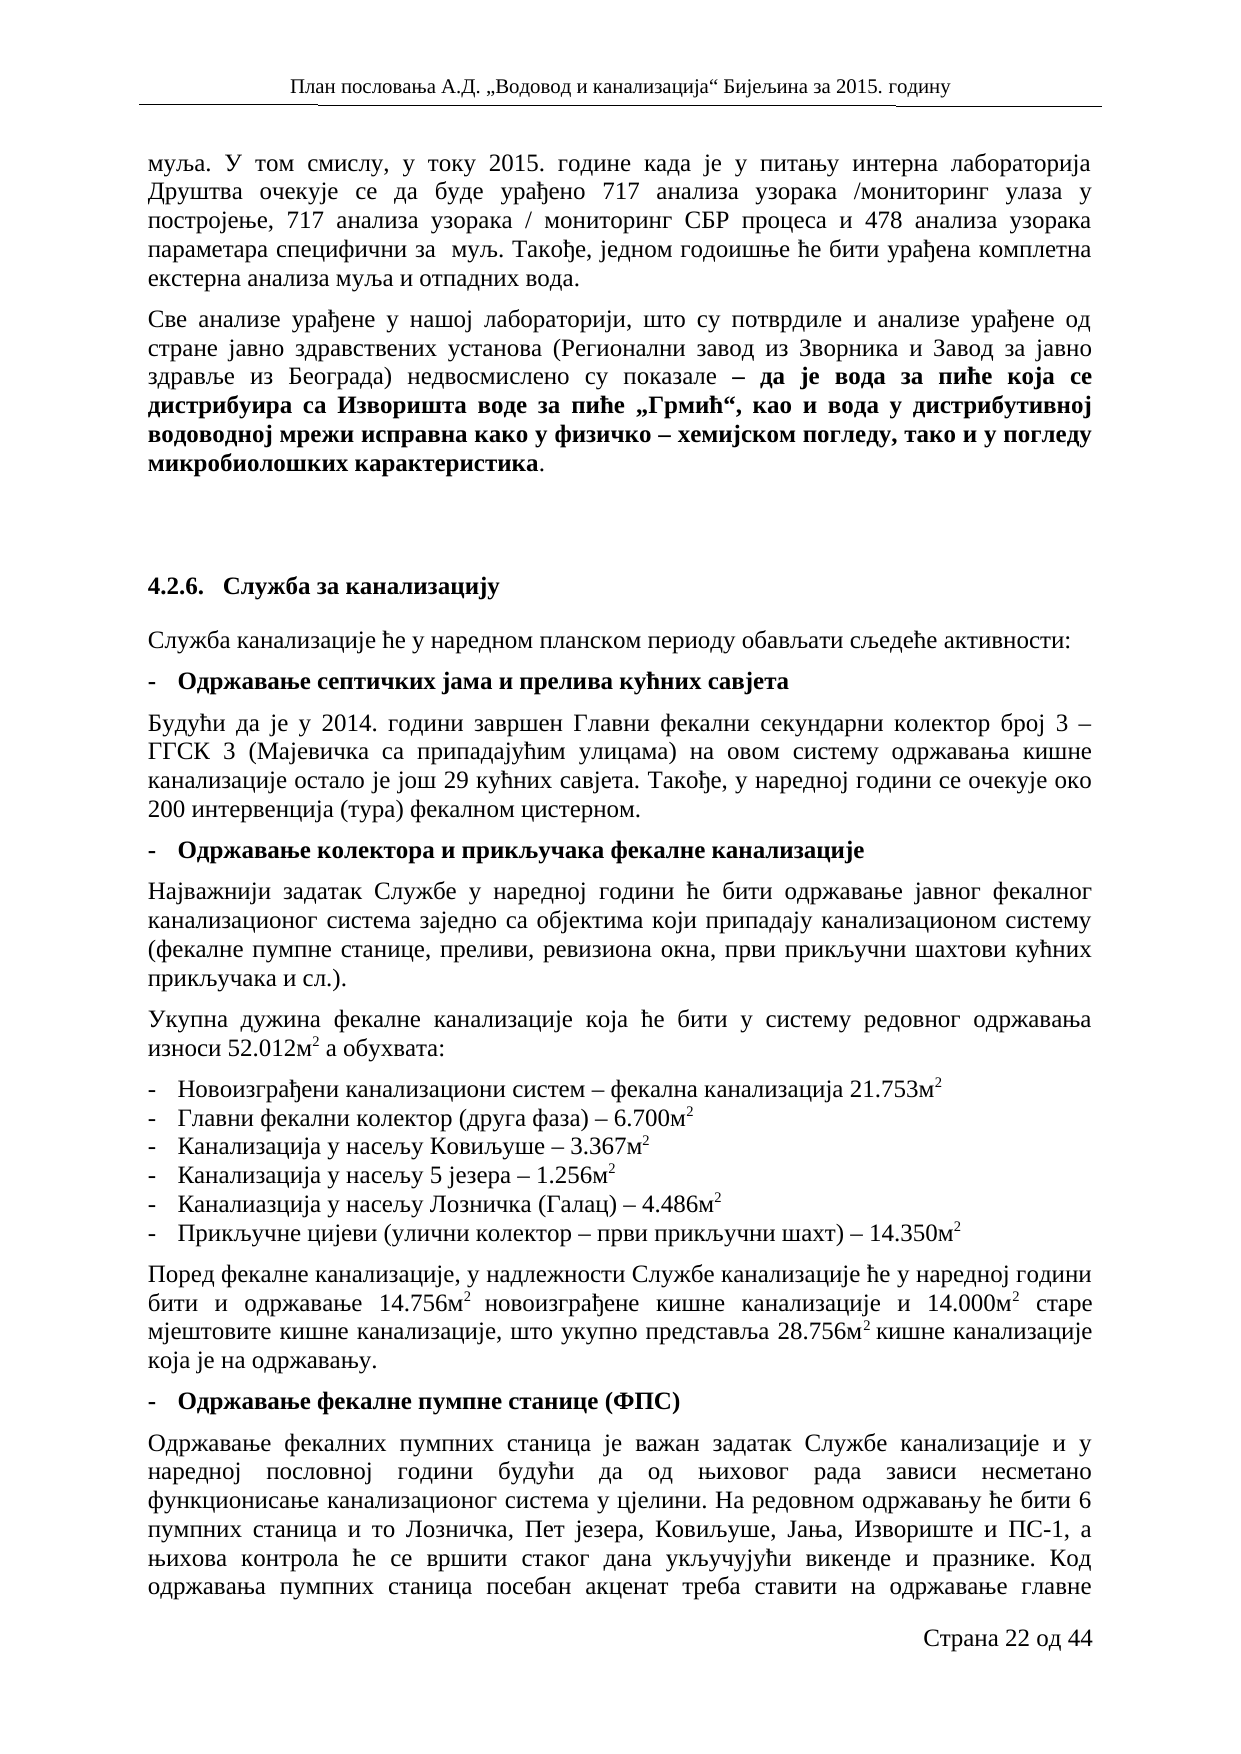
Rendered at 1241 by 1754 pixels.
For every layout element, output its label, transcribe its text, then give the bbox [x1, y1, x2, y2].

text Све анализе урађене у нашој лабораторији, што су потврдиле и анализе урађене од стране јавно здравствених установа (Регионални завод из Зворника и Завод за јавно здравље из Београда) недвосмислено су показале – да је вода за пиће која се дистрибуира са Изворишта воде за пиће „Грмић“, као и вода у дистрибутивној водоводној мрежи исправна како у физичко – хемијском погледу, тако и у погледу микробиолошких карактеристика. [148, 304, 1093, 476]
list Главни фекални колектор (друга фаза) – 6.700м2 [148, 1103, 1093, 1131]
text Будући да је у 2014. години завршен Главни фекални секундарни колектор број 3 – ГГСК 3 (Мајевичка са припадајућим улицама) на овом систему одржавања кишне канализације остало је још 29 кућних савјета. Такође, у наредној години се очекује око 200 интервенција (тура) фекалном цистерном. [148, 708, 1093, 823]
list Прикључне цијеви (улични колектор – први прикључни шахт) – 14.350м2 [148, 1218, 1093, 1246]
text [148, 1428, 1093, 1600]
text Поред фекалне канализације, у надлежности Службе канализације ће у наредној години бити и одржавање 14.756м2 новоизграђене кишне канализације и 14.000м2 старе мјештовите кишне канализације, што укупно представља 28.756м2 кишне канализације која је на одржавању. [148, 1259, 1093, 1374]
list Одржавање фекалне пумпне станице (ФПС) [148, 1386, 1093, 1415]
text Најважнији задатак Службе у наредној години ће бити одржавање јавног фекалног канализационог система заједно са објектима који припадају канализационом систему (фекалне пумпне станице, преливи, ревизиона окна, први прикључни шахтови кућних прикључака и сл.). [148, 876, 1093, 991]
list Канализација у насељу Ковиљуше – 3.367м2 [148, 1131, 1093, 1160]
list Одржавање колектора и прикључака фекалне канализације [148, 835, 1093, 864]
text Укупна дужина фекалне канализације која ће бити у систему редовног одржавања износи 52.012м2 а обухвата: [148, 1004, 1093, 1061]
list Одржавање септичких јама и прелива кућних савјета [148, 666, 1093, 695]
text Служба канализације ће у наредном планском периоду обављати сљедеће активности: [148, 625, 1093, 654]
subtitle Служба за канализацију [148, 571, 1093, 600]
list Новоизграђени канализациони систем – фекална канализација 21.753м2 [148, 1074, 1093, 1103]
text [148, 148, 1093, 291]
list Канализација у насељу 5 језера – 1.256м2 [148, 1160, 1093, 1189]
list Каналиазција у насељу Лозничка (Галац) – 4.486м2 [148, 1189, 1093, 1218]
